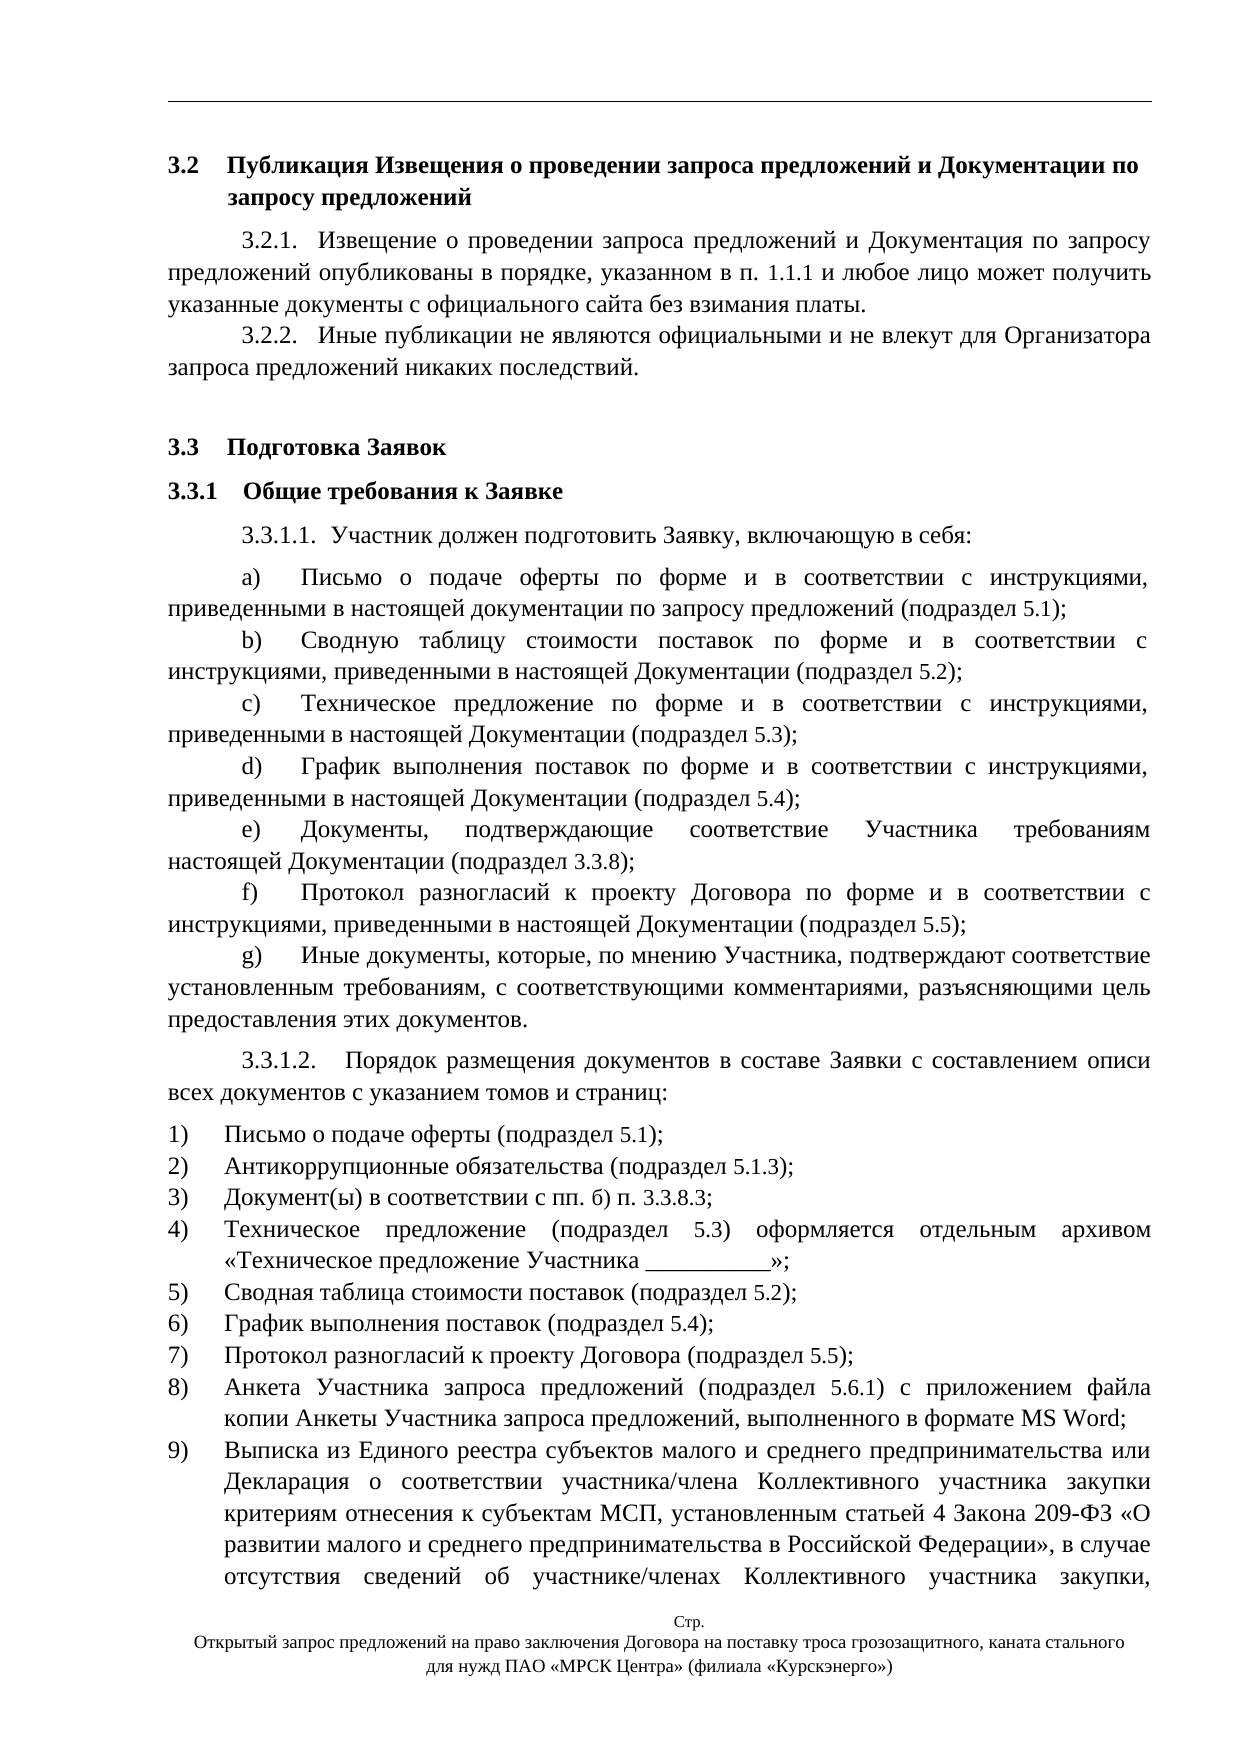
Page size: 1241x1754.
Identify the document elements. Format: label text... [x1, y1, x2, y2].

list Протокол разногласий к проекту Договора по форме и в соответствии с инструкциями, приведенными в настоящей Документации (подраздел 5.5); [168, 877, 1151, 938]
list Протокол разногласий к проекту Договора (подраздел 5.5); [168, 1340, 1152, 1369]
list График выполнения поставок по форме и в соответствии с инструкциями, приведенными в настоящей Документации (подраздел 5.4); [168, 751, 1149, 811]
list Техническое предложение (подраздел 5.3) оформляется отдельным архивом «Техническое предложение Участника __________»; [168, 1214, 1152, 1274]
list Техническое предложение по форме и в соответствии с инструкциями, приведенными в настоящей Документации (подраздел 5.3); [168, 688, 1148, 748]
list Анкета Участника запроса предложений (подраздел 5.6.1) с приложением файла копии Анкеты Участника запроса предложений, выполненного в формате MS Word; [168, 1372, 1152, 1432]
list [168, 1435, 1152, 1590]
list Участник должен подготовить Заявку, включающую в себя: [168, 520, 1152, 548]
subtitle Публикация Извещения о проведении запроса предложений и Документации по запросу предложений [168, 150, 1152, 210]
list Сводная таблица стоимости поставок (подраздел 5.2); [168, 1277, 1152, 1306]
list Письмо о подаче оферты (подраздел 5.1); [168, 1119, 1152, 1148]
subtitle Общие требования к Заявке [168, 476, 1152, 504]
subtitle Подготовка Заявок [168, 432, 1152, 460]
list Документ(ы) в соответствии с пп. б) п. 3.3.8.3; [168, 1182, 1152, 1211]
list Сводную таблицу стоимости поставок по форме и в соответствии с инструкциями, приведенными в настоящей Документации (подраздел 5.2); [168, 625, 1148, 685]
list Письмо о подаче оферты по форме и в соответствии с инструкциями, приведенными в настоящей документации по запросу предложений (подраздел 5.1); [168, 562, 1148, 622]
list Антикоррупционные обязательства (подраздел 5.1.3); [168, 1151, 1152, 1179]
list Извещение о проведении запроса предложений и Документация по запросу предложений опубликованы в порядке, указанном в п. 1.1.1 и любое лицо может получить указанные документы с официального сайта без взимания платы. [168, 226, 1152, 317]
list Иные документы, которые, по мнению Участника, подтверждают соответствие установленным требованиям, с соответствующими комментариями, разъясняющими цель предоставления этих документов. [168, 941, 1152, 1032]
list График выполнения поставок (подраздел 5.4); [168, 1308, 1152, 1337]
list Иные публикации не являются официальными и не влекут для Организатора запроса предложений никаких последствий. [168, 320, 1152, 381]
list Порядок размещения документов в составе Заявки с составлением описи всех документов с указанием томов и страниц: [168, 1046, 1152, 1106]
list Документы, подтверждающие соответствие Участника требованиям настоящей Документации (подраздел 3.3.8); [168, 814, 1151, 874]
